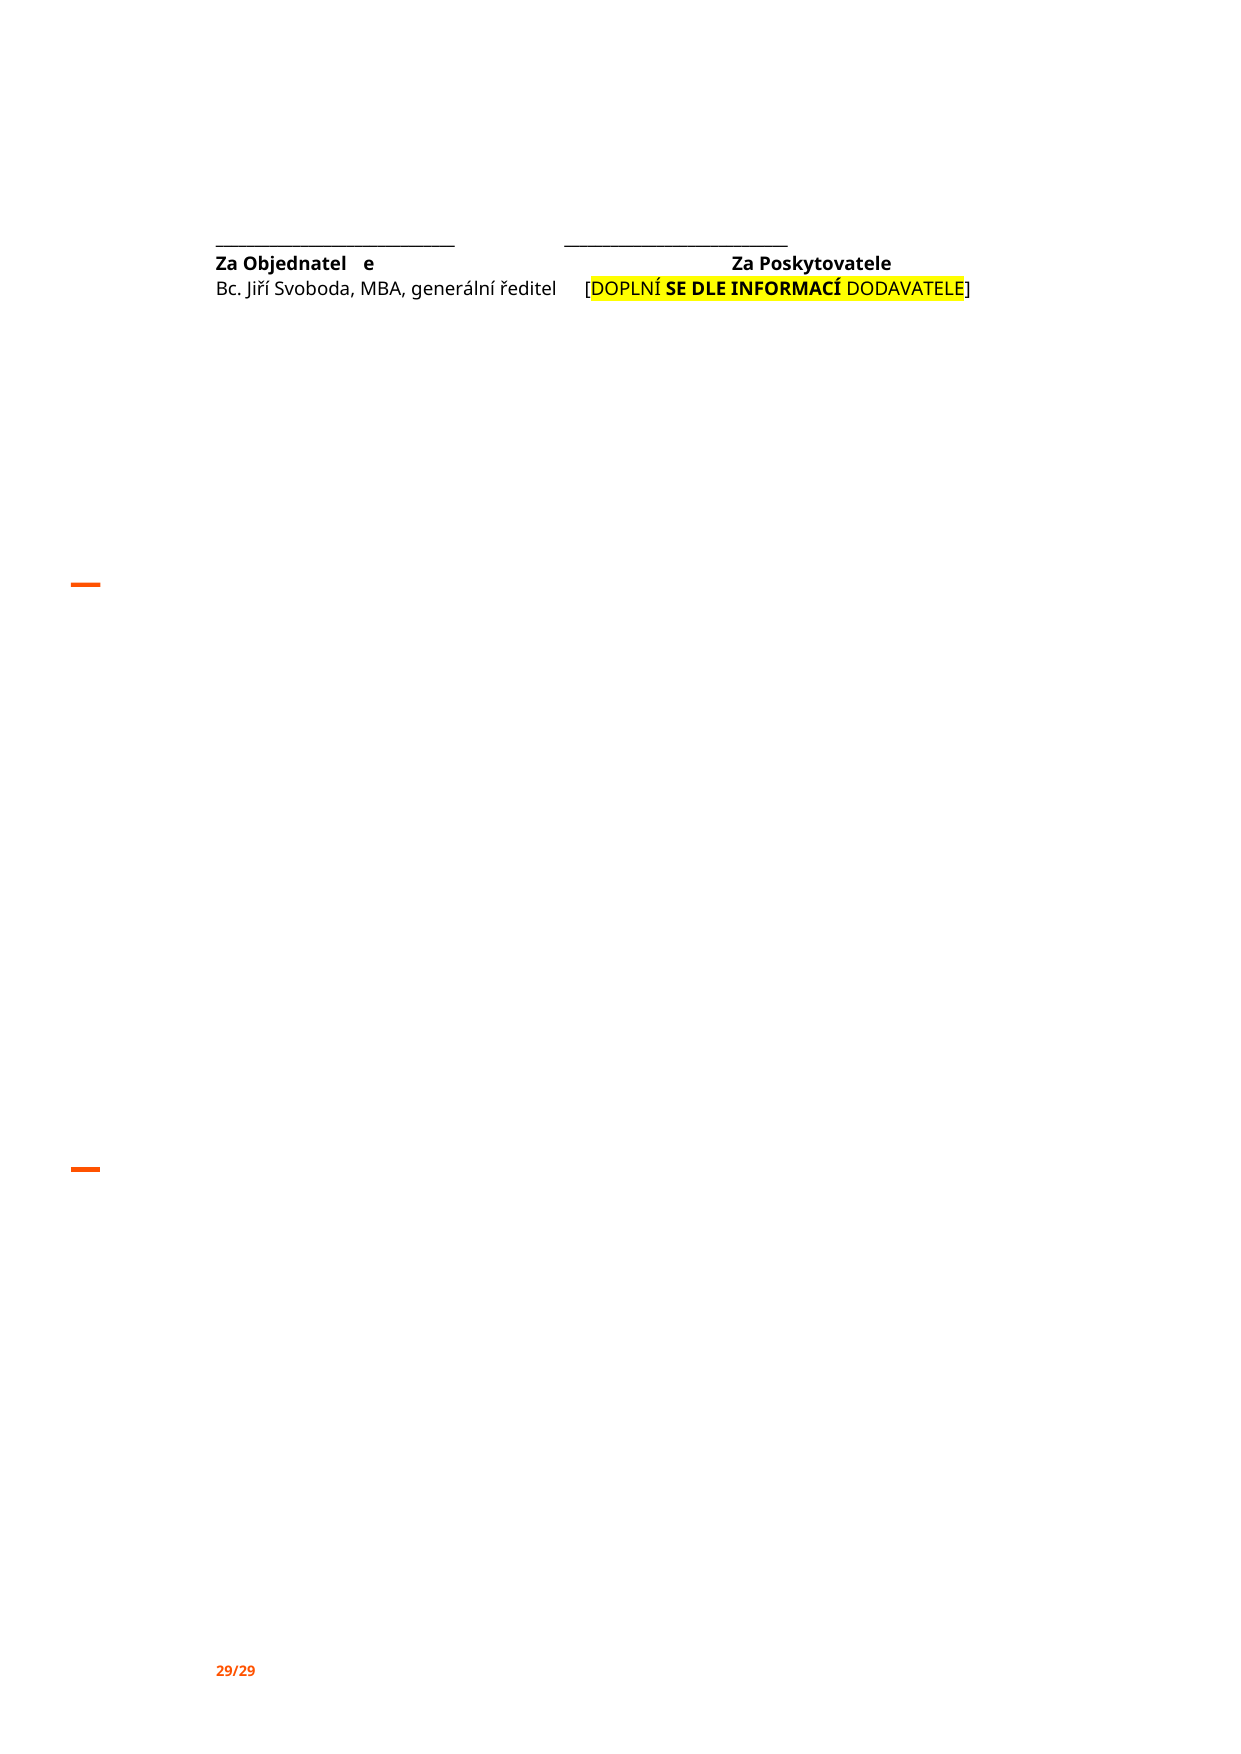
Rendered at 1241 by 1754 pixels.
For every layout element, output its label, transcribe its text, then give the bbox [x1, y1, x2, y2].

text Bc. Jiří Svoboda, MBA, generální ředitel [DOPLNÍ SE DLE INFORMACÍ DODAVATELE] [216, 276, 591, 301]
text _______________________________ _____________________________ [216, 225, 1122, 250]
text Za Objednatel e Za Poskytovatele [216, 250, 1122, 276]
